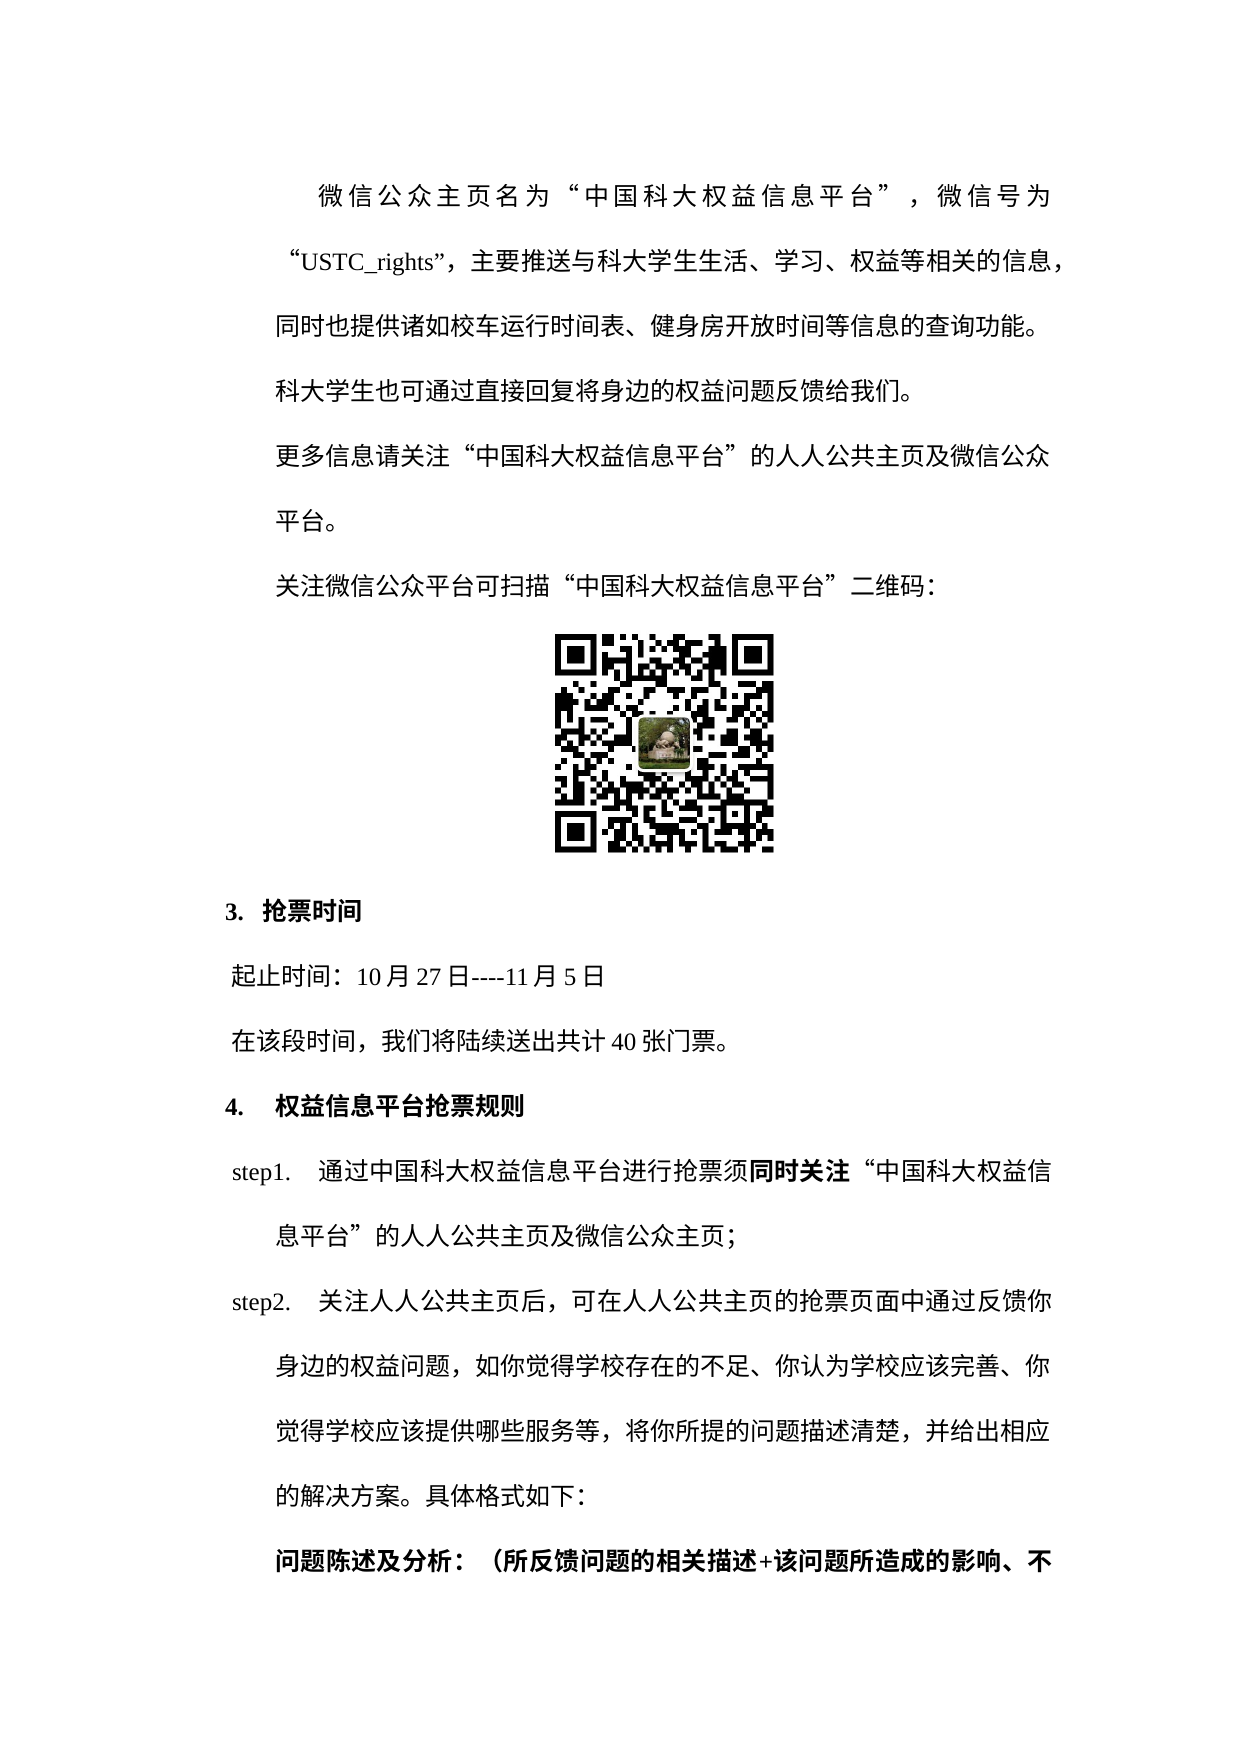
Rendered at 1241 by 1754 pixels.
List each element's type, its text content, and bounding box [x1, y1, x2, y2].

list 关注微信公众平台可扫描“中国科大权益信息平台”二维码： [275, 552, 1053, 617]
list 更多信息请关注“中国科大权益信息平台”的人人公共主页及微信公众平台。 [275, 422, 1053, 552]
list 权益信息平台抢票规则 [225, 1072, 1053, 1137]
picture [537, 617, 791, 870]
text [187, 1527, 1053, 1592]
list 通过中国科大权益信息平台进行抢票须同时关注“中国科大权益信息平台”的人人公共主页及微信公众主页； [232, 1137, 1053, 1267]
list 微信公众主页名为“中国科大权益信息平台”，微信号为“USTC_rights”，主要推送与科大学生生活、学习、权益等相关的信息，同时也提供诸如校车运行时间表、健身房开放时间等信息的查询功能。科大学生也可通过直接回复将身边的权益问题反馈给我们。 [275, 162, 1053, 422]
list 在该段时间，我们将陆续送出共计40张门票。 [231, 1007, 1053, 1072]
list 关注人人公共主页后，可在人人公共主页的抢票页面中通过反馈你身边的权益问题，如你觉得学校存在的不足、你认为学校应该完善、你觉得学校应该提供哪些服务等，将你所提的问题描述清楚，并给出相应的解决方案。具体格式如下： [232, 1267, 1053, 1527]
list 抢票时间 [225, 877, 1053, 942]
list 起止时间：10月27日----11月5日 [231, 942, 1053, 1007]
